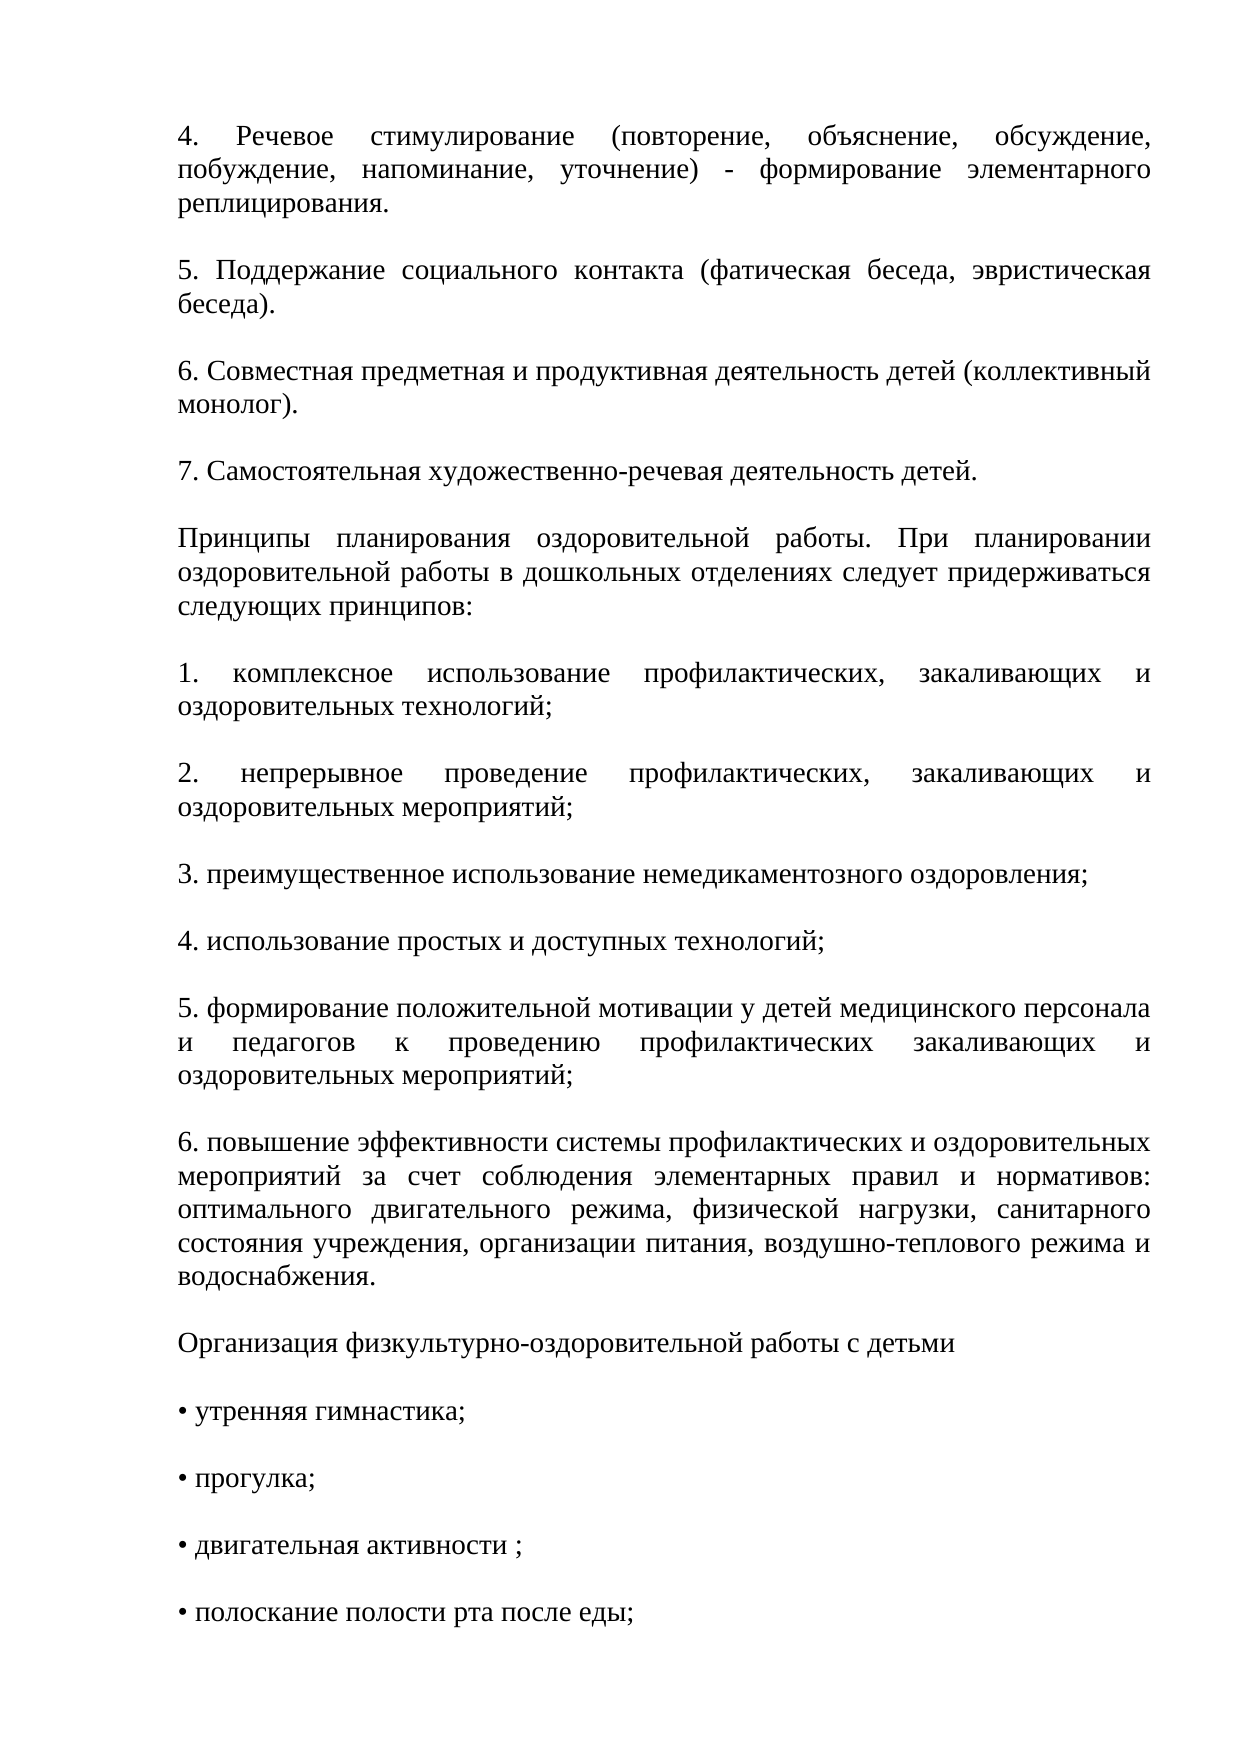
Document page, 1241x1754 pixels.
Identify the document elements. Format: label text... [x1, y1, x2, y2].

text 2. непрерывное проведение профилактических, закаливающих и оздоровительных мероприятий; [177, 755, 1152, 822]
text 5. Поддержание социального контакта (фатическая беседа, эвристическая беседа). [177, 252, 1152, 319]
text Принципы планирования оздоровительной работы. При планировании оздоровительной работы в дошкольных отделениях следует придерживаться следующих принципов: [177, 521, 1152, 621]
text 4. Речевое стимулирование (повторение, объяснение, обсуждение, побуждение, напоминание, уточнение) - формирование элементарного реплицирования. [177, 118, 1152, 219]
text • утренняя гимнастика; [177, 1393, 1152, 1426]
text 1. комплексное использование профилактических, закаливающих и оздоровительных технологий; [177, 655, 1152, 722]
text 6. повышение эффективности системы профилактических и оздоровительных мероприятий за счет соблюдения элементарных правил и нормативов: оптимального двигательного режима, физической нагрузки, санитарного состояния учреждения, организации питания, воздушно-теплового режима и водоснабжения. [177, 1124, 1152, 1292]
text 6. Совместная предметная и продуктивная деятельность детей (коллективный монолог). [177, 353, 1152, 420]
text 7. Самостоятельная художественно-речевая деятельность детей. [177, 453, 1152, 487]
text 5. формирование положительной мотивации у детей медицинского персонала и педагогов к проведению профилактических закаливающих и оздоровительных мероприятий; [177, 990, 1152, 1091]
text Организация физкультурно-оздоровительной работы с детьми [177, 1326, 1152, 1359]
text • полоскание полости рта после еды; [177, 1594, 1152, 1627]
text 3. преимущественное использование немедикаментозного оздоровления; [177, 856, 1152, 889]
text • двигательная активности ; [177, 1527, 1152, 1560]
text 4. использование простых и доступных технологий; [177, 923, 1152, 957]
text • прогулка; [177, 1460, 1152, 1493]
